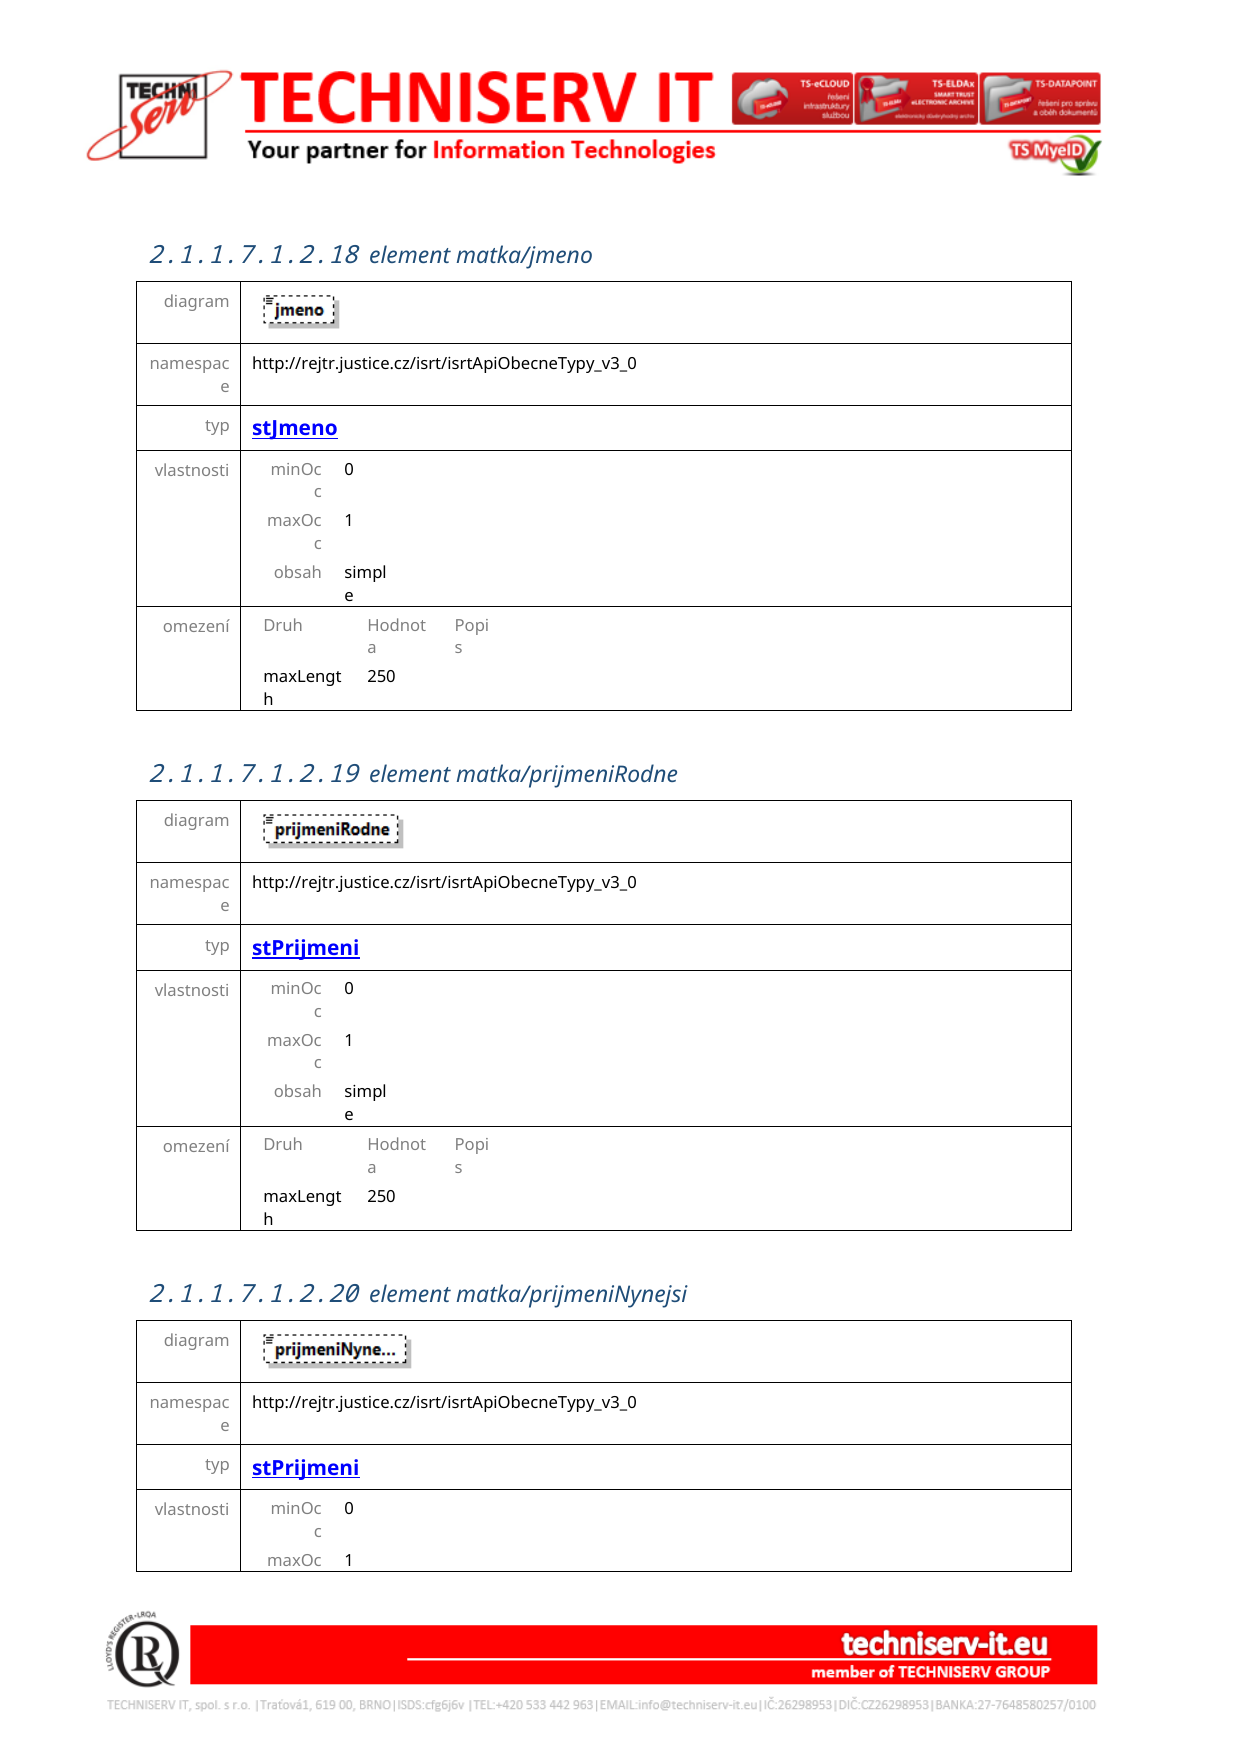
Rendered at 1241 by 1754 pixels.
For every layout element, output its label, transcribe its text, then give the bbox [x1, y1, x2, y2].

table_cell vlastnosti [137, 1490, 240, 1571]
table_cell vlastnosti [137, 451, 240, 606]
table_cell stJmeno [241, 406, 1071, 450]
picture [79, 58, 1118, 185]
table_cell omezení [137, 607, 240, 710]
table_cell namespace [137, 1383, 240, 1444]
subtitle element matka/jmeno [148, 236, 1092, 270]
table_header diagram [137, 801, 240, 862]
table_cell vlastnosti [137, 971, 240, 1126]
table_cell stPrijmeni [241, 925, 1071, 969]
picture [87, 1607, 1103, 1715]
picture [251, 1328, 424, 1375]
table_cell typ [137, 406, 240, 450]
table_header [241, 801, 1071, 862]
subtitle element matka/prijmeniRodne [148, 756, 1092, 790]
subtitle element matka/prijmeniNynejsi [148, 1276, 1092, 1310]
table_cell [241, 1127, 1071, 1230]
table_cell http://rejtr.justice.cz/isrt/isrtApiObecneTypy_v3_0 [241, 344, 1071, 405]
table_cell typ [137, 1445, 240, 1489]
table_header diagram [137, 1321, 240, 1382]
table_header [241, 1321, 1071, 1382]
table_cell omezení [137, 1127, 240, 1230]
table_cell [241, 1490, 1071, 1571]
table_cell http://rejtr.justice.cz/isrt/isrtApiObecneTypy_v3_0 [241, 863, 1071, 924]
table_cell http://rejtr.justice.cz/isrt/isrtApiObecneTypy_v3_0 [241, 1383, 1071, 1444]
table_cell typ [137, 925, 240, 969]
table_header diagram [137, 282, 240, 343]
picture [251, 289, 352, 335]
table_cell [241, 451, 1071, 606]
table_cell namespace [137, 344, 240, 405]
table_cell [241, 607, 1071, 710]
table_header [241, 282, 1071, 343]
table_cell [241, 971, 1071, 1126]
table_cell namespace [137, 863, 240, 924]
picture [251, 809, 416, 855]
table_cell stPrijmeni [241, 1445, 1071, 1489]
